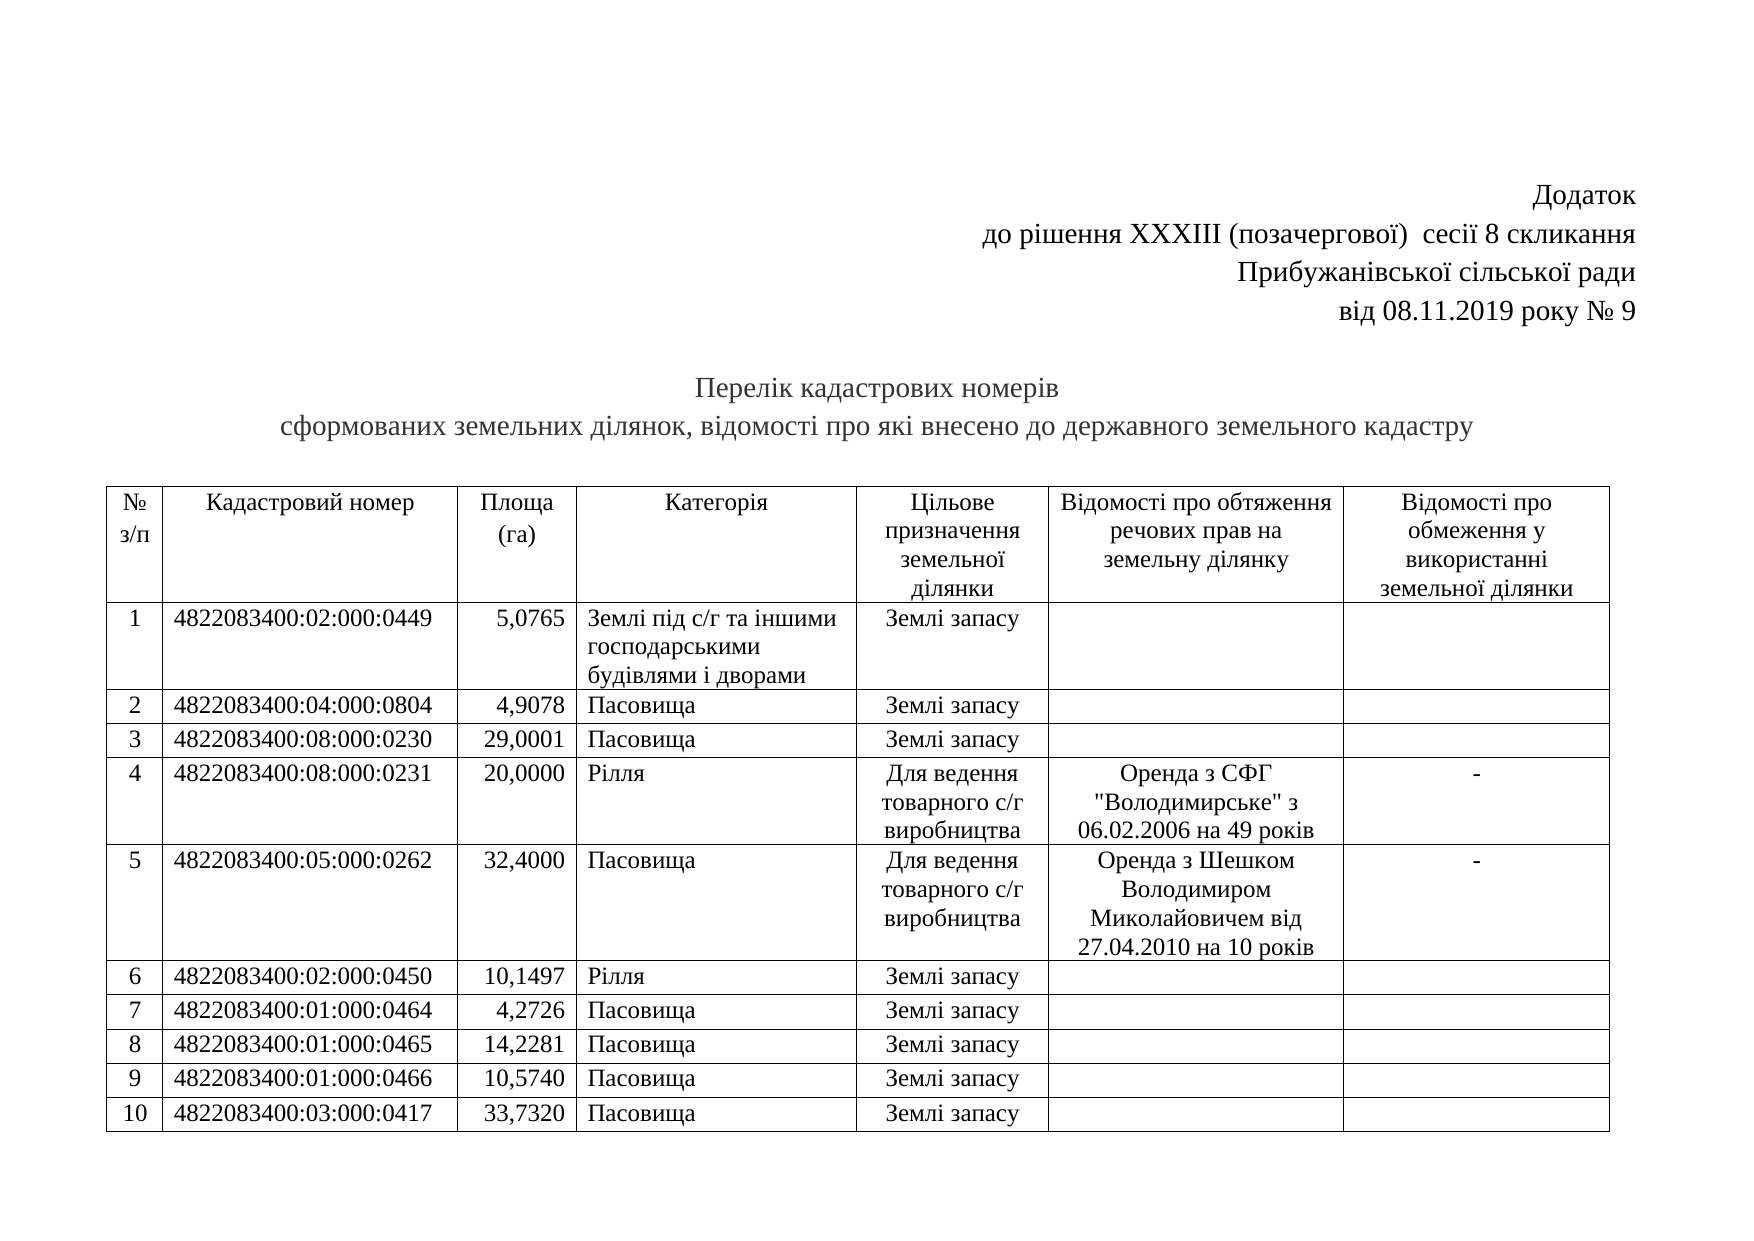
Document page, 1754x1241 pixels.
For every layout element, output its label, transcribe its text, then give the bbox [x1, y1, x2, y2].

table_cell [1049, 690, 1343, 723]
table_cell [1049, 603, 1343, 689]
table_cell Рілля [577, 961, 856, 994]
table_cell 9 [107, 1064, 162, 1097]
table_header Цільове призначення земельної ділянки [857, 487, 1048, 602]
table_cell [1049, 995, 1343, 1028]
table_cell Оренда з Шешком Володимиром Миколайовичем від 27.04.2010 на 10 років [1049, 845, 1343, 960]
table_cell [1344, 961, 1609, 994]
table_cell 4 [107, 758, 162, 844]
table_cell 4822083400:01:000:0465 [163, 1030, 457, 1062]
table_cell 8 [107, 1030, 162, 1062]
table_cell [1344, 603, 1609, 689]
table_cell 4,9078 [458, 690, 576, 723]
table_cell 4822083400:08:000:0231 [163, 758, 457, 844]
table_cell 4822083400:05:000:0262 [163, 845, 457, 960]
table_cell 5,0765 [458, 603, 576, 689]
table_cell 10 [107, 1098, 162, 1131]
table_cell [1344, 1030, 1609, 1062]
text Перелік кадастрових номерів сформованих земельних ділянок, відомості про які внесено до державного земельного кадастру [118, 370, 1636, 442]
table_cell Землі під с/г та іншими господарськими будівлями і дворами [577, 603, 856, 689]
table_cell 4822083400:04:000:0804 [163, 690, 457, 723]
table_cell 20,0000 [458, 758, 576, 844]
text до рішення ХХХІІІ (позачергової) сесії 8 скликання [118, 216, 1636, 249]
table_cell Пасовища [577, 1098, 856, 1131]
table_cell Землі запасу [857, 1098, 1048, 1131]
table_header Площа (га) [458, 487, 576, 602]
table_cell 4822083400:03:000:0417 [163, 1098, 457, 1131]
table_cell Рілля [577, 758, 856, 844]
text Додаток [118, 177, 1636, 211]
table_cell 29,0001 [458, 724, 576, 757]
table_cell [1344, 690, 1609, 723]
table_cell Землі запасу [857, 724, 1048, 757]
table_cell 4822083400:02:000:0450 [163, 961, 457, 994]
table_cell Для ведення товарного с/г виробництва [857, 845, 1048, 960]
table_cell [1344, 724, 1609, 757]
table_header Відомості про обмеження у використанні земельної ділянки [1344, 487, 1609, 602]
table_cell Пасовища [577, 1030, 856, 1062]
table_cell Землі запасу [857, 1030, 1048, 1062]
text від 08.11.2019 року № 9 [118, 293, 1636, 326]
table_cell Землі запасу [857, 690, 1048, 723]
table_cell [1049, 724, 1343, 757]
table_cell [1344, 1064, 1609, 1097]
table_header № з/п [107, 487, 162, 602]
table_cell 5 [107, 845, 162, 960]
table_header Категорія [577, 487, 856, 602]
table_cell Землі запасу [857, 1064, 1048, 1097]
table_header Кадастровий номер [163, 487, 457, 602]
table_cell [1049, 961, 1343, 994]
table_cell 3 [107, 724, 162, 757]
table_cell - [1344, 758, 1609, 844]
table_cell Пасовища [577, 995, 856, 1028]
table_cell Для ведення товарного с/г виробництва [857, 758, 1048, 844]
table_cell 6 [107, 961, 162, 994]
table_cell [1049, 1098, 1343, 1131]
table_cell 10,1497 [458, 961, 576, 994]
table_cell Пасовища [577, 845, 856, 960]
table_cell 1 [107, 603, 162, 689]
table_cell 33,7320 [458, 1098, 576, 1131]
table_cell Землі запасу [857, 961, 1048, 994]
table_cell Землі запасу [857, 603, 1048, 689]
table_cell 7 [107, 995, 162, 1028]
text Прибужанівської сільської ради [118, 254, 1636, 288]
table_cell Пасовища [577, 690, 856, 723]
table_cell [1344, 995, 1609, 1028]
table_cell 2 [107, 690, 162, 723]
table_cell 4822083400:01:000:0466 [163, 1064, 457, 1097]
table_cell 10,5740 [458, 1064, 576, 1097]
table_cell 14,2281 [458, 1030, 576, 1062]
table_cell Землі запасу [857, 995, 1048, 1028]
table_cell Оренда з СФГ "Володимирське" з 06.02.2006 на 49 років [1049, 758, 1343, 844]
table_cell [1049, 1064, 1343, 1097]
table_cell [1344, 1098, 1609, 1131]
table_cell [1049, 1030, 1343, 1062]
table_cell Пасовища [577, 1064, 856, 1097]
table_cell 4822083400:01:000:0464 [163, 995, 457, 1028]
table_header Відомості про обтяження речових прав на земельну ділянку [1049, 487, 1343, 602]
table_cell 4822083400:02:000:0449 [163, 603, 457, 689]
table_cell Пасовища [577, 724, 856, 757]
table_cell 4,2726 [458, 995, 576, 1028]
table_cell - [1344, 845, 1609, 960]
table_cell 32,4000 [458, 845, 576, 960]
table_cell 4822083400:08:000:0230 [163, 724, 457, 757]
